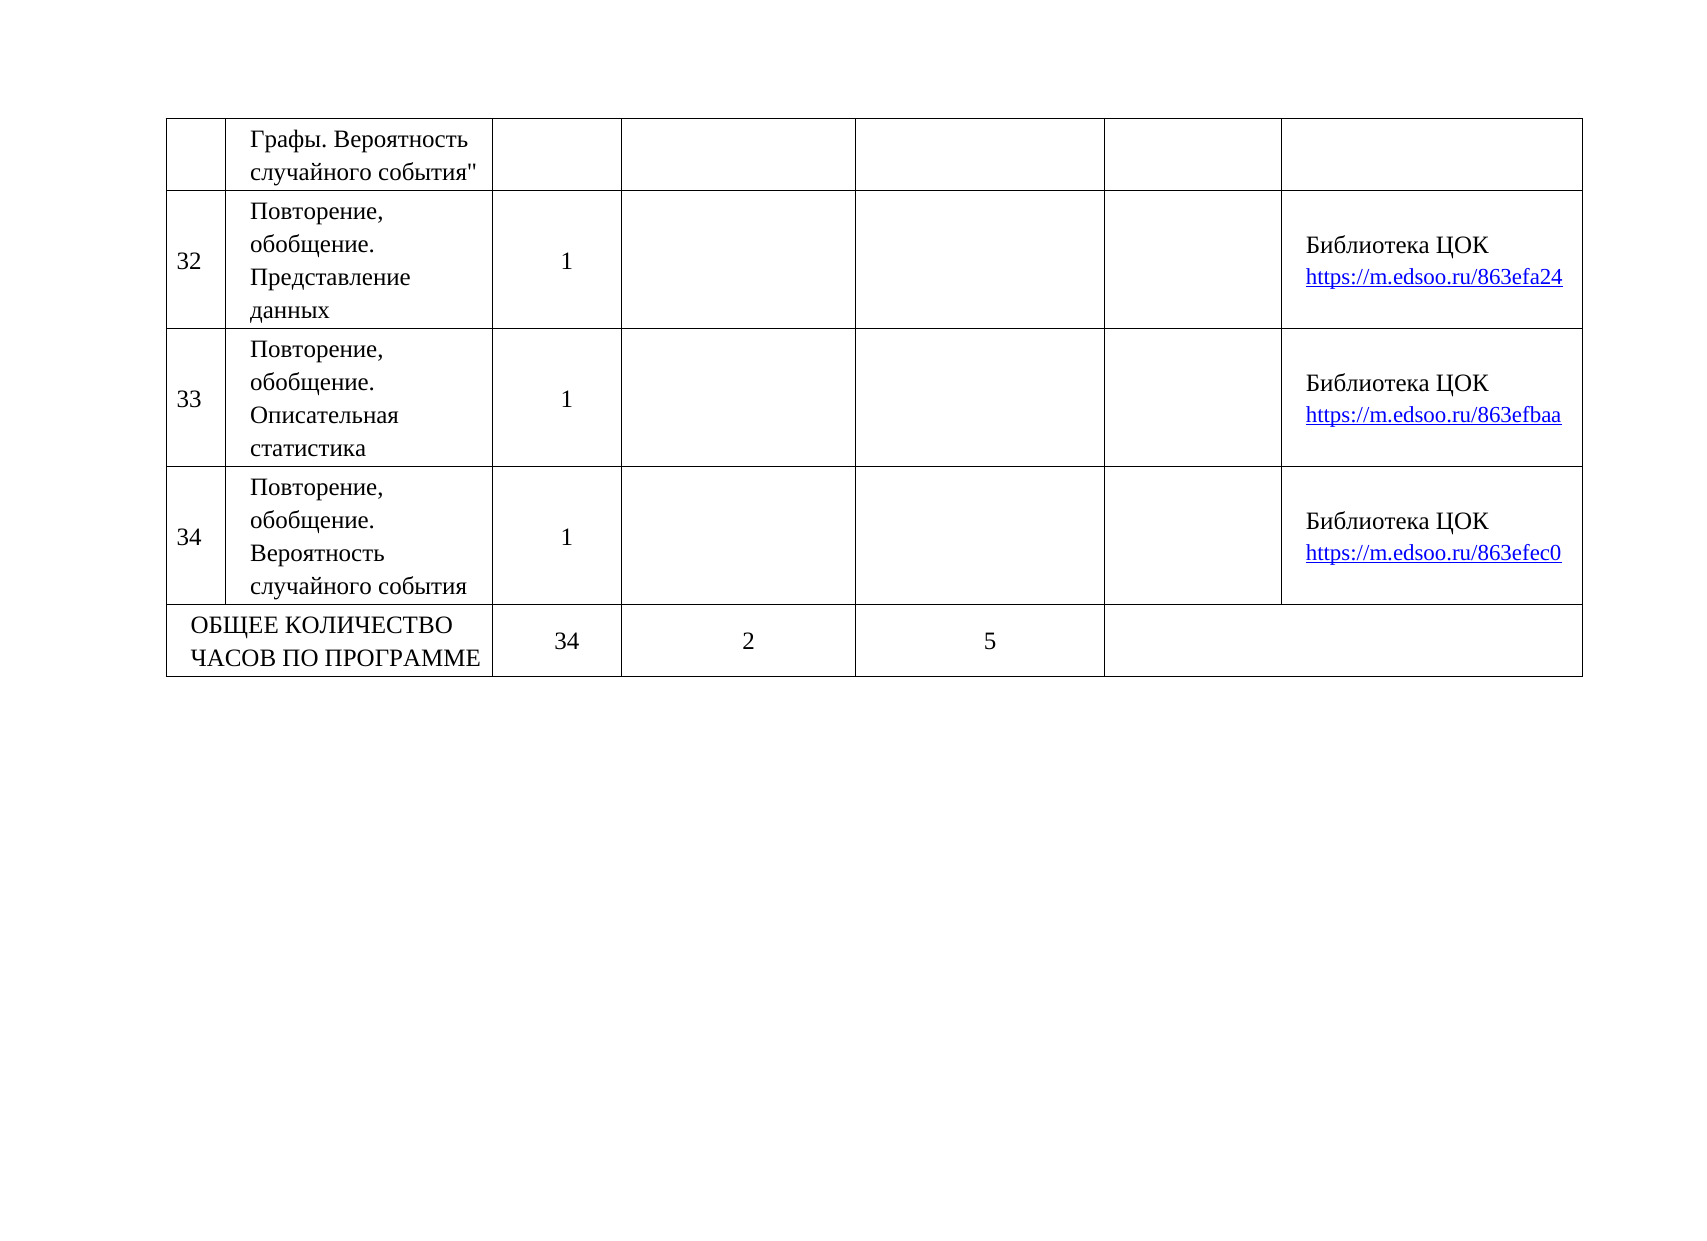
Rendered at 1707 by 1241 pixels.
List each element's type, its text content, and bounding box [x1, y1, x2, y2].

table_cell Библиотека ЦОК https://m.edsoo.ru/863efa24 [1282, 191, 1582, 328]
table_cell [622, 191, 855, 328]
table_cell [1105, 119, 1281, 190]
table_cell [856, 329, 1104, 466]
table_cell [1105, 191, 1281, 328]
table_cell [856, 467, 1104, 604]
table_cell Библиотека ЦОК https://m.edsoo.ru/863efbaa [1282, 329, 1582, 466]
table_cell [622, 329, 855, 466]
table_cell 1 [493, 467, 621, 604]
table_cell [226, 119, 492, 190]
table_cell 33 [167, 329, 225, 466]
table_cell 2 [622, 605, 855, 676]
table_cell 31 [167, 119, 225, 190]
table_cell 1 [493, 191, 621, 328]
table_cell [856, 119, 1104, 190]
table_cell 5 [856, 605, 1104, 676]
table_cell Библиотека ЦОК https://m.edsoo.ru/863efec0 [1282, 467, 1582, 604]
table_cell 1 [493, 329, 621, 466]
table_cell 1 [622, 119, 855, 190]
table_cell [1282, 119, 1582, 190]
table_cell 34 [167, 467, 225, 604]
table_cell [1105, 329, 1281, 466]
table_cell [1105, 605, 1582, 676]
table_cell ОБЩЕЕ КОЛИЧЕСТВО ЧАСОВ ПО ПРОГРАММЕ [167, 605, 492, 676]
table_cell [856, 191, 1104, 328]
table_cell 32 [167, 191, 225, 328]
table_cell [622, 467, 855, 604]
table_cell 34 [493, 605, 621, 676]
table_cell Повторение, обобщение. Описательная статистика [226, 329, 492, 466]
table_cell 1 [493, 119, 621, 190]
table_cell Повторение, обобщение. Вероятность случайного события [226, 467, 492, 604]
table_cell [1105, 467, 1281, 604]
table_cell Повторение, обобщение. Представление данных [226, 191, 492, 328]
